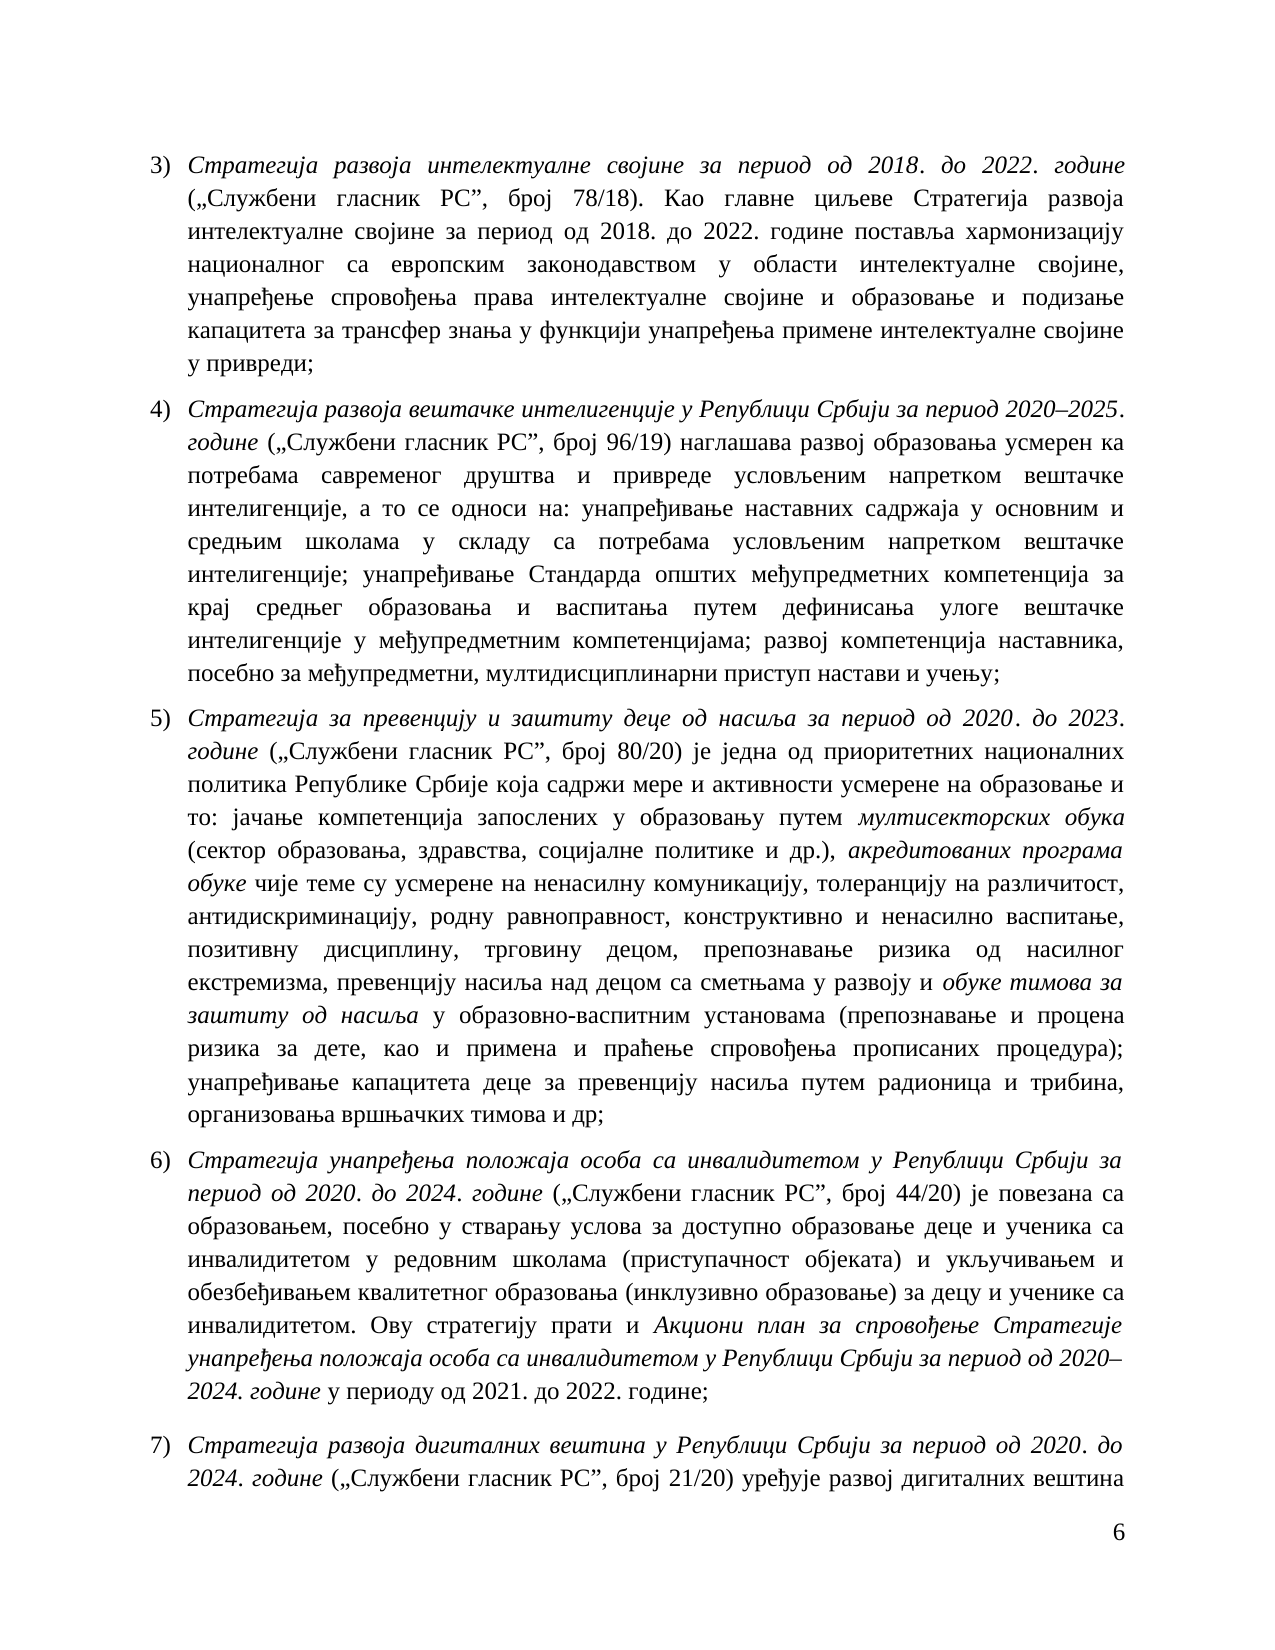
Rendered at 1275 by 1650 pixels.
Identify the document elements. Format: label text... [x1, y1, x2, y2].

list Стратегија унапређења положаја особа са инвалидитетом у Републици Србији за период од 2020. до 2024. године („Службени гласник РС”, број 44/20) је повезана са образовањем, посебно у стварању услова за доступно образовање деце и ученика са инвалидитетом у редовним школама (приступачност објеката) и укључивањем и обезбеђивањем квалитетног образовања (инклузивно образовање) за децу и ученике са инвалидитетом. Ову стратегију прати и Акциони план за спровођење Стратегије унапређења положаја особа са инвалидитетом у Републици Србији за период од 2020–2024. године у периоду од 2021. до 2022. године; [150, 1145, 1125, 1405]
list Стратегија развоја вештачке интелигенције у Републици Србији за период 2020–2025. године („Службени гласник РС”, број 96/19) наглашава развој образовања усмерен ка потребама савременог друштва и привреде условљеним напретком вештачке интелигенције, а то се односи на: унапређивање наставних садржаја у основним и средњим школама у складу са потребама условљеним напретком вештачке интелигенције; унапређивање Стандарда општих међупредметних компетенција за крај средњег образовања и васпитања путем дефинисања улоге вештачке интелигенције у међупредметним компетенцијама; развој компетенција наставника, посебно за међупредметни, мултидисциплинарни приступ настави и учењу; [150, 394, 1125, 687]
list Стратегија за превенцију и заштиту деце од насиља за период од 2020. до 2023. године („Службени гласник РС”, број 80/20) је једна од приоритетних националних политика Републике Србије која садржи мере и активности усмерене на образовање и то: јачање компетенција запослених у образовању путем мултисекторских обука (сектор образовања, здравства, социјалне политике и др.), акредитованих програма обуке чије теме су усмерене на ненасилну комуникацију, толеранцију на различитост, антидискриминацију, родну равноправност, конструктивно и ненасилно васпитање, позитивну дисциплину, трговину децом, препознавање ризика од насилног екстремизма, превенцију насиља над децом са сметњама у развоју и обуке тимова за заштиту од насиља у образовно-васпитним установама (препознавање и процена ризика за дете, као и примена и праћење спровођења прописаних процедура); унапређивање капацитета деце за превенцију насиља путем радионица и трибина, организовања вршњачких тимова и др; [150, 703, 1125, 1128]
list Стратегија развоја интелектуалне својине за период од 2018. до 2022. године („Службени гласник РС”, број 78/18). Као главне циљеве Стратегија развоја интелектуалне својине за период од 2018. до 2022. године поставља хармонизацију националног са европским законодавством у области интелектуалне својине, унапређење спровођења права интелектуалне својине и образовање и подизање капацитета за трансфер знања у функцији унапређења примене интелектуалне својине у привреди; [150, 150, 1125, 377]
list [150, 1430, 1125, 1492]
